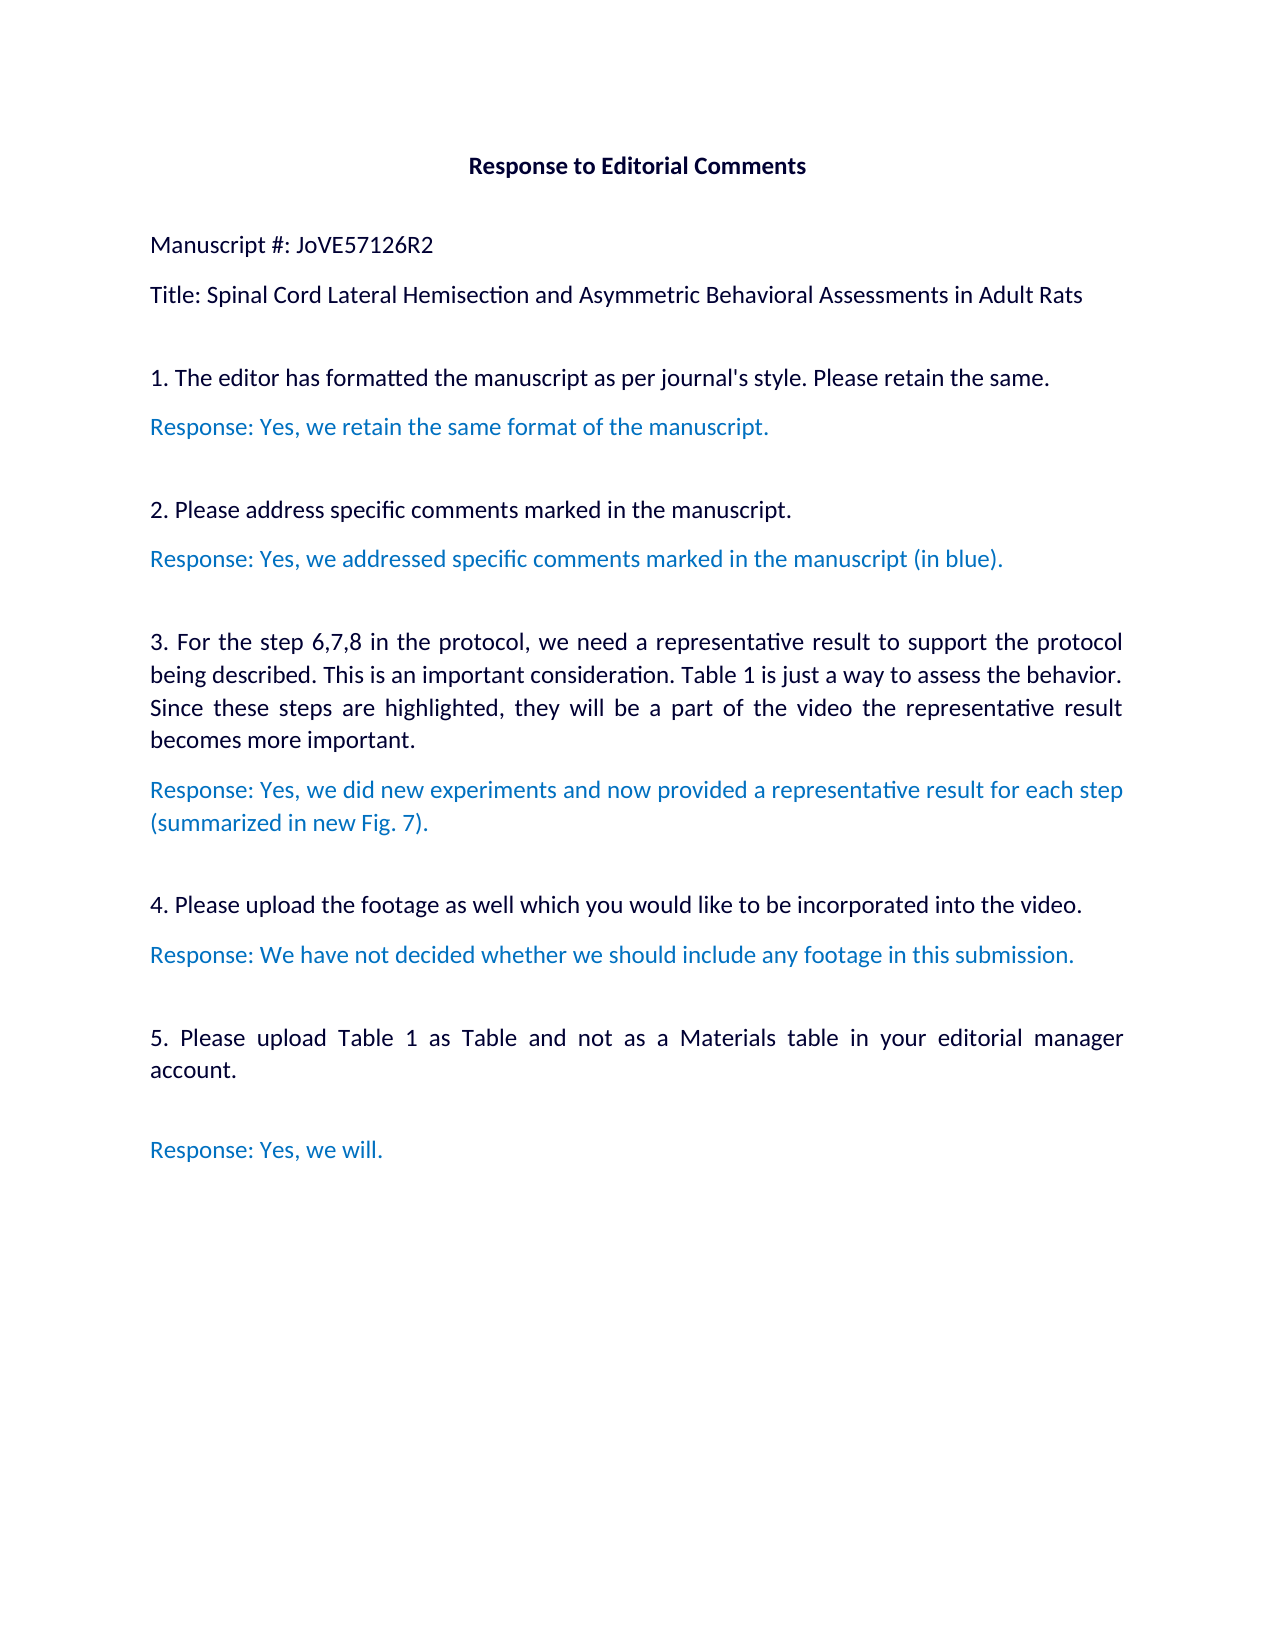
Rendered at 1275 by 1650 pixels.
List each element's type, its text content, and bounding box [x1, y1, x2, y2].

text Response: We have not decided whether we should include any footage in this submission. [150, 939, 1125, 970]
text Manuscript #: JoVE57126R2 [150, 229, 1125, 260]
text Response: Yes, we did new experiments and now provided a representative result for each step (summarized in new Fig. 7). [150, 774, 1125, 838]
text 3. For the step 6,7,8 in the protocol, we need a representative result to support the protocol being described. This is an important consideration. Table 1 is just a way to assess the behavior. Since these steps are highlighted, they will be a part of the video the representative result becomes more important. [150, 593, 1125, 755]
text 2. Please address specific comments marked in the manuscript. [150, 461, 1125, 524]
text Response: Yes, we addressed specific comments marked in the manuscript (in blue). [150, 543, 1125, 574]
text 1. The editor has formatted the manuscript as per journal's style. Please retain the same. [150, 329, 1125, 392]
text Response: Yes, we will. [150, 1134, 1125, 1165]
text 4. Please upload the footage as well which you would like to be incorporated into the video. [150, 857, 1125, 920]
text Title: Spinal Cord Lateral Hemisection and Asymmetric Behavioral Assessments in Adult Rats [150, 279, 1125, 310]
text 5. Please upload Table 1 as Table and not as a Materials table in your editorial manager account. [150, 989, 1125, 1115]
text Response: Yes, we retain the same format of the manuscript. [150, 411, 1125, 442]
text Response to Editorial Comments [150, 150, 1125, 211]
